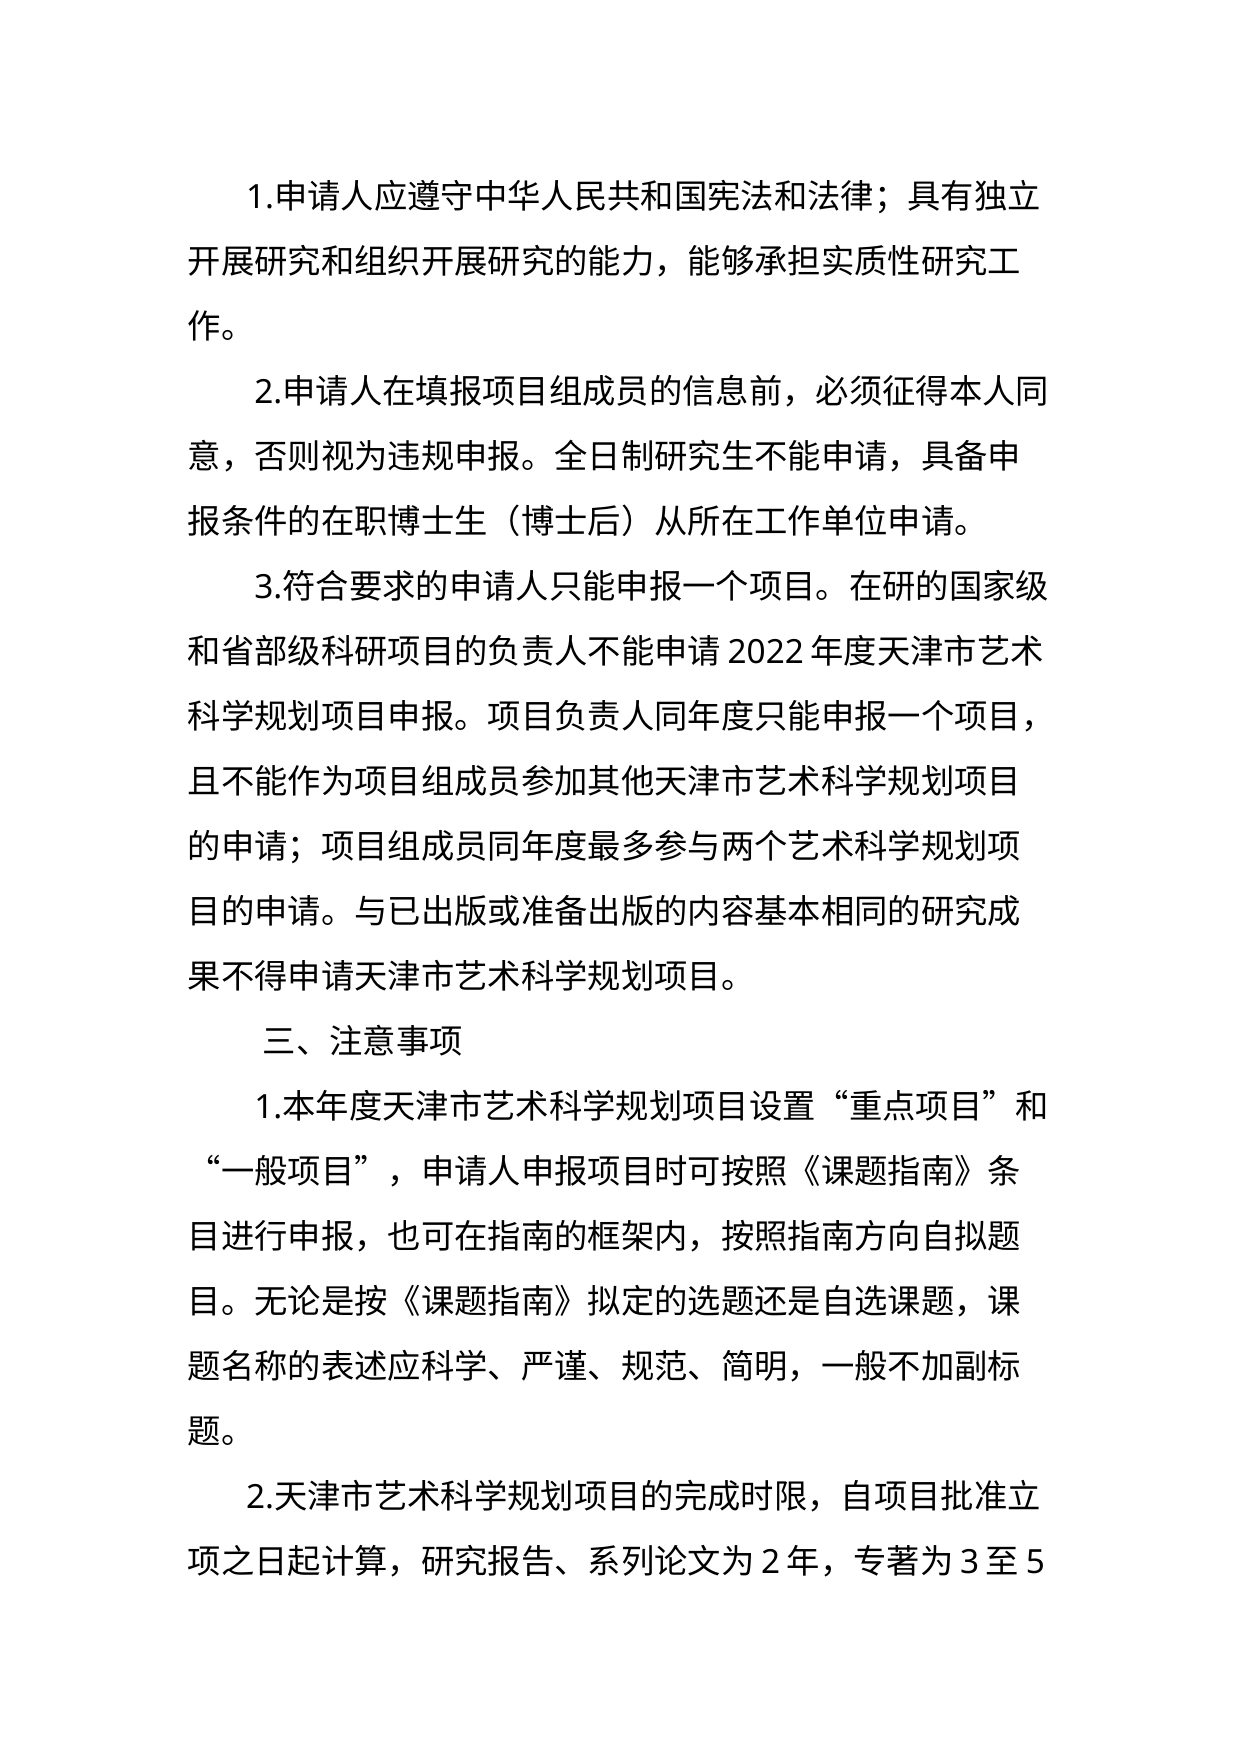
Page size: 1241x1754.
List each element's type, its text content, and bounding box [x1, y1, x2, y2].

text 1.申请人应遵守中华人民共和国宪法和法律；具有独立开展研究和组织开展研究的能力，能够承担实质性研究工作。 [187, 162, 1053, 357]
text 2.申请人在填报项目组成员的信息前，必须征得本人同意，否则视为违规申报。全日制研究生不能申请，具备申报条件的在职博士生（博士后）从所在工作单位申请。 [187, 357, 1053, 552]
text 1.本年度天津市艺术科学规划项目设置“重点项目”和“一般项目”，申请人申报项目时可按照《课题指南》条目进行申报，也可在指南的框架内，按照指南方向自拟题目。无论是按《课题指南》拟定的选题还是自选课题，课题名称的表述应科学、严谨、规范、简明，一般不加副标题。 [187, 1072, 1053, 1462]
text 三、注意事项 [262, 1007, 1053, 1072]
text 3.符合要求的申请人只能申报一个项目。在研的国家级和省部级科研项目的负责人不能申请2022年度天津市艺术科学规划项目申报。项目负责人同年度只能申报一个项目，且不能作为项目组成员参加其他天津市艺术科学规划项目的申请；项目组成员同年度最多参与两个艺术科学规划项目的申请。与已出版或准备出版的内容基本相同的研究成果不得申请天津市艺术科学规划项目。 [187, 552, 1053, 1007]
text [187, 1462, 1053, 1592]
